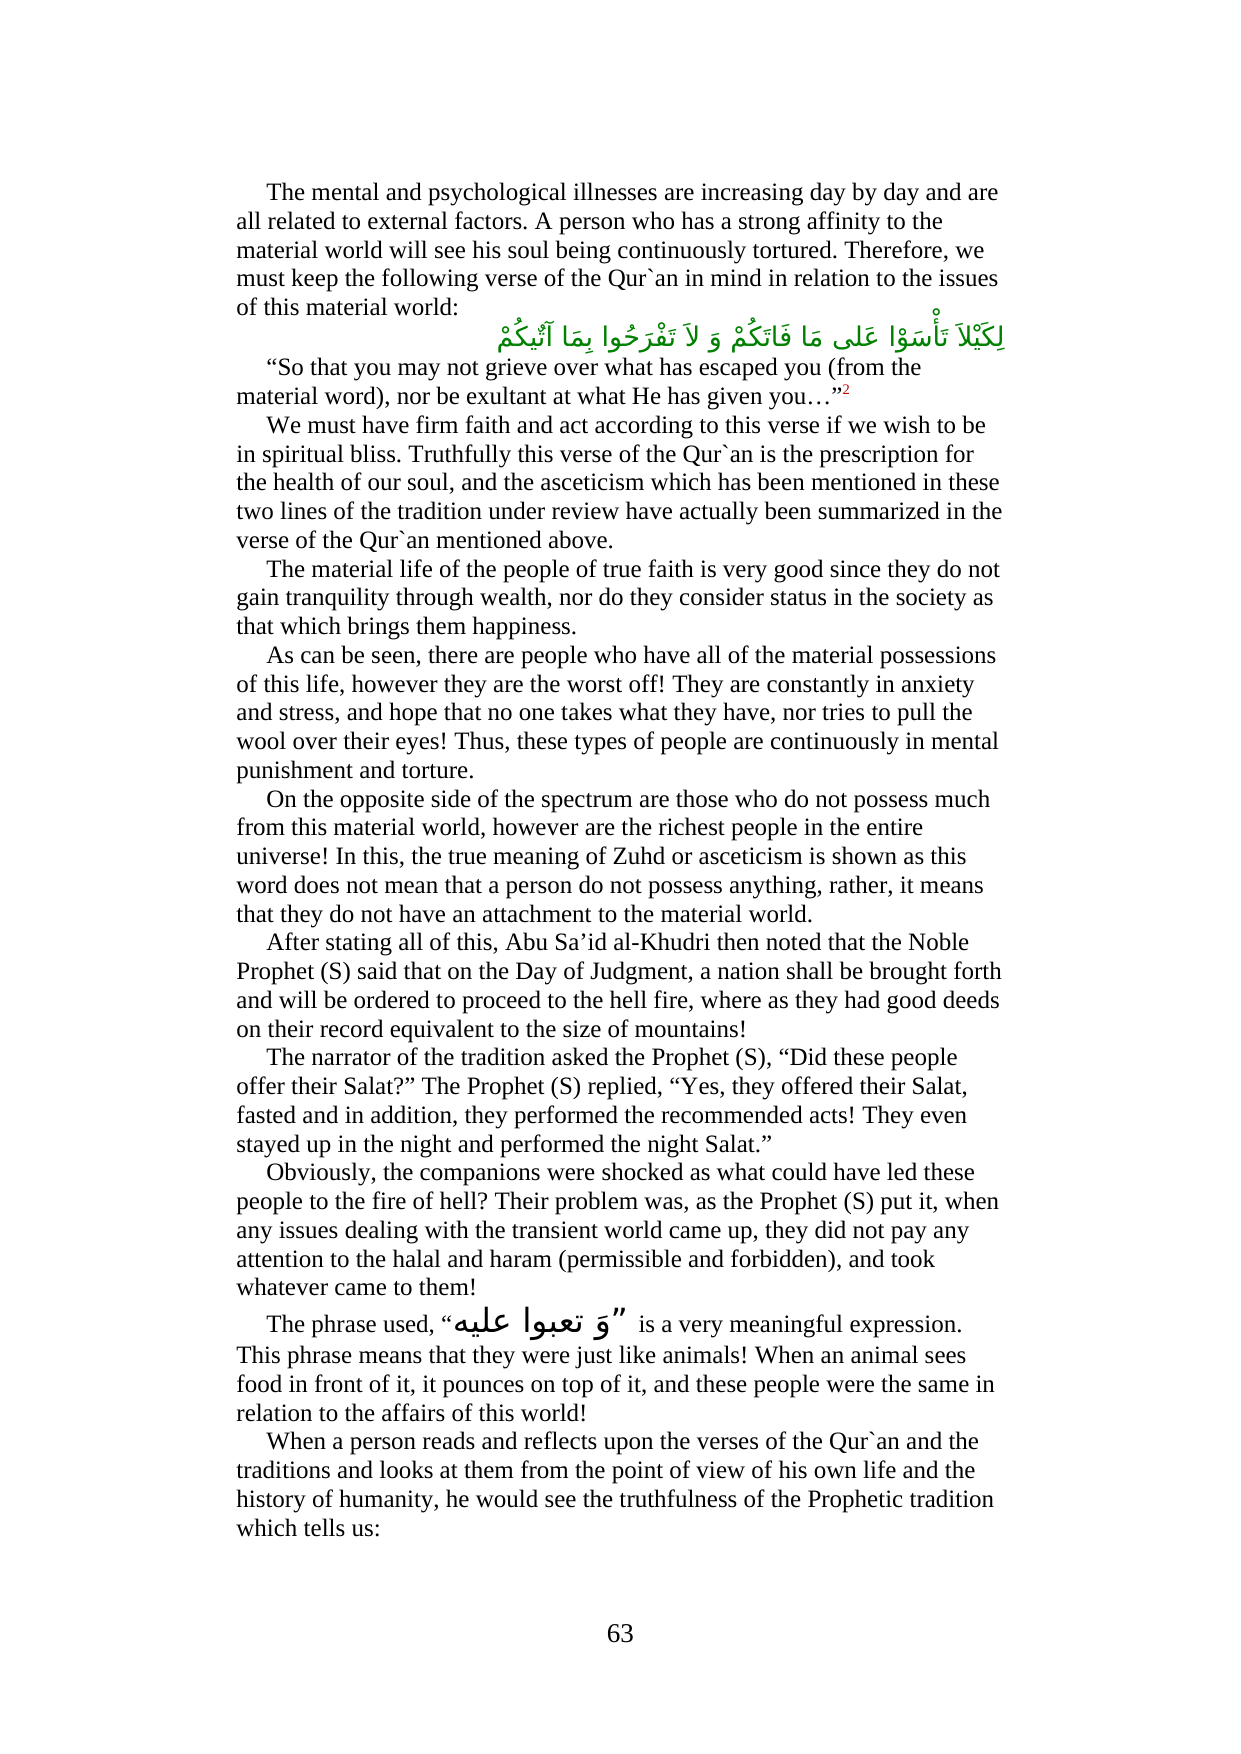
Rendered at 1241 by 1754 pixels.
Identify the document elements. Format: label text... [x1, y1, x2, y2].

text لِكَيْلاَ تَأْسَوْا عَلى مَا فَاتَكُمْ وَ لاَ تَفْرَحُوا بِمَا آتٌيكُمْ [236, 321, 1004, 352]
text When a person reads and reflects upon the verses of the Qur`an and the traditions and looks at them from the point of view of his own life and the history of humanity, he would see the truthfulness of the Prophetic tradition which tells us: [236, 1426, 1004, 1541]
text The material life of the people of true faith is very good since they do not gain tranquility through wealth, nor do they consider status in the society as that which brings them happiness. [236, 554, 1004, 640]
text As can be seen, there are people who have all of the material possessions of this life, however they are the worst off! They are constantly in anxiety and stress, and hope that no one takes what they have, nor tries to pull the wool over their eyes! Thus, these types of people are continuously in mental punishment and torture. [236, 640, 1004, 784]
text After stating all of this, Abu Sa’id al-Khudri then noted that the Noble Prophet (S) said that on the Day of Judgment, a nation shall be brought forth and will be ordered to proceed to the hell fire, where as they had good deeds on their record equivalent to the size of mountains! [236, 927, 1004, 1042]
text “So that you may not grieve over what has escaped you (from the material word), nor be exultant at what He has given you…”2 [236, 352, 1004, 410]
text The phrase used, “وَ تعبوا عليه” is a very meaningful expression. This phrase means that they were just like animals! When an animal sees food in front of it, it pounces on top of it, and these people were the same in relation to the affairs of this world! [236, 1301, 1004, 1426]
text The mental and psychological illnesses are increasing day by day and are all related to external factors. A person who has a strong affinity to the material world will see his soul being continuously tortured. Therefore, we must keep the following verse of the Qur`an in mind in relation to the issues of this material world: [236, 177, 1004, 321]
text The narrator of the tradition asked the Prophet (S), “Did these people offer their Salat?” The Prophet (S) replied, “Yes, they offered their Salat, fasted and in addition, they performed the recommended acts! They even stayed up in the night and performed the night Salat.” [236, 1042, 1004, 1157]
text We must have firm faith and act according to this verse if we wish to be in spiritual bliss. Truthfully this verse of the Qur`an is the prescription for the health of our soul, and the asceticism which has been mentioned in these two lines of the tradition under review have actually been summarized in the verse of the Qur`an mentioned above. [236, 410, 1004, 554]
text Obviously, the companions were shocked as what could have led these people to the fire of hell? Their problem was, as the Prophet (S) put it, when any issues dealing with the transient world came up, they did not pay any attention to the halal and haram (permissible and forbidden), and took whatever came to them! [236, 1157, 1004, 1301]
text On the opposite side of the spectrum are those who do not possess much from this material world, however are the richest people in the entire universe! In this, the true meaning of Zuhd or asceticism is shown as this word does not mean that a person do not possess anything, rather, it means that they do not have an attachment to the material world. [236, 784, 1004, 927]
